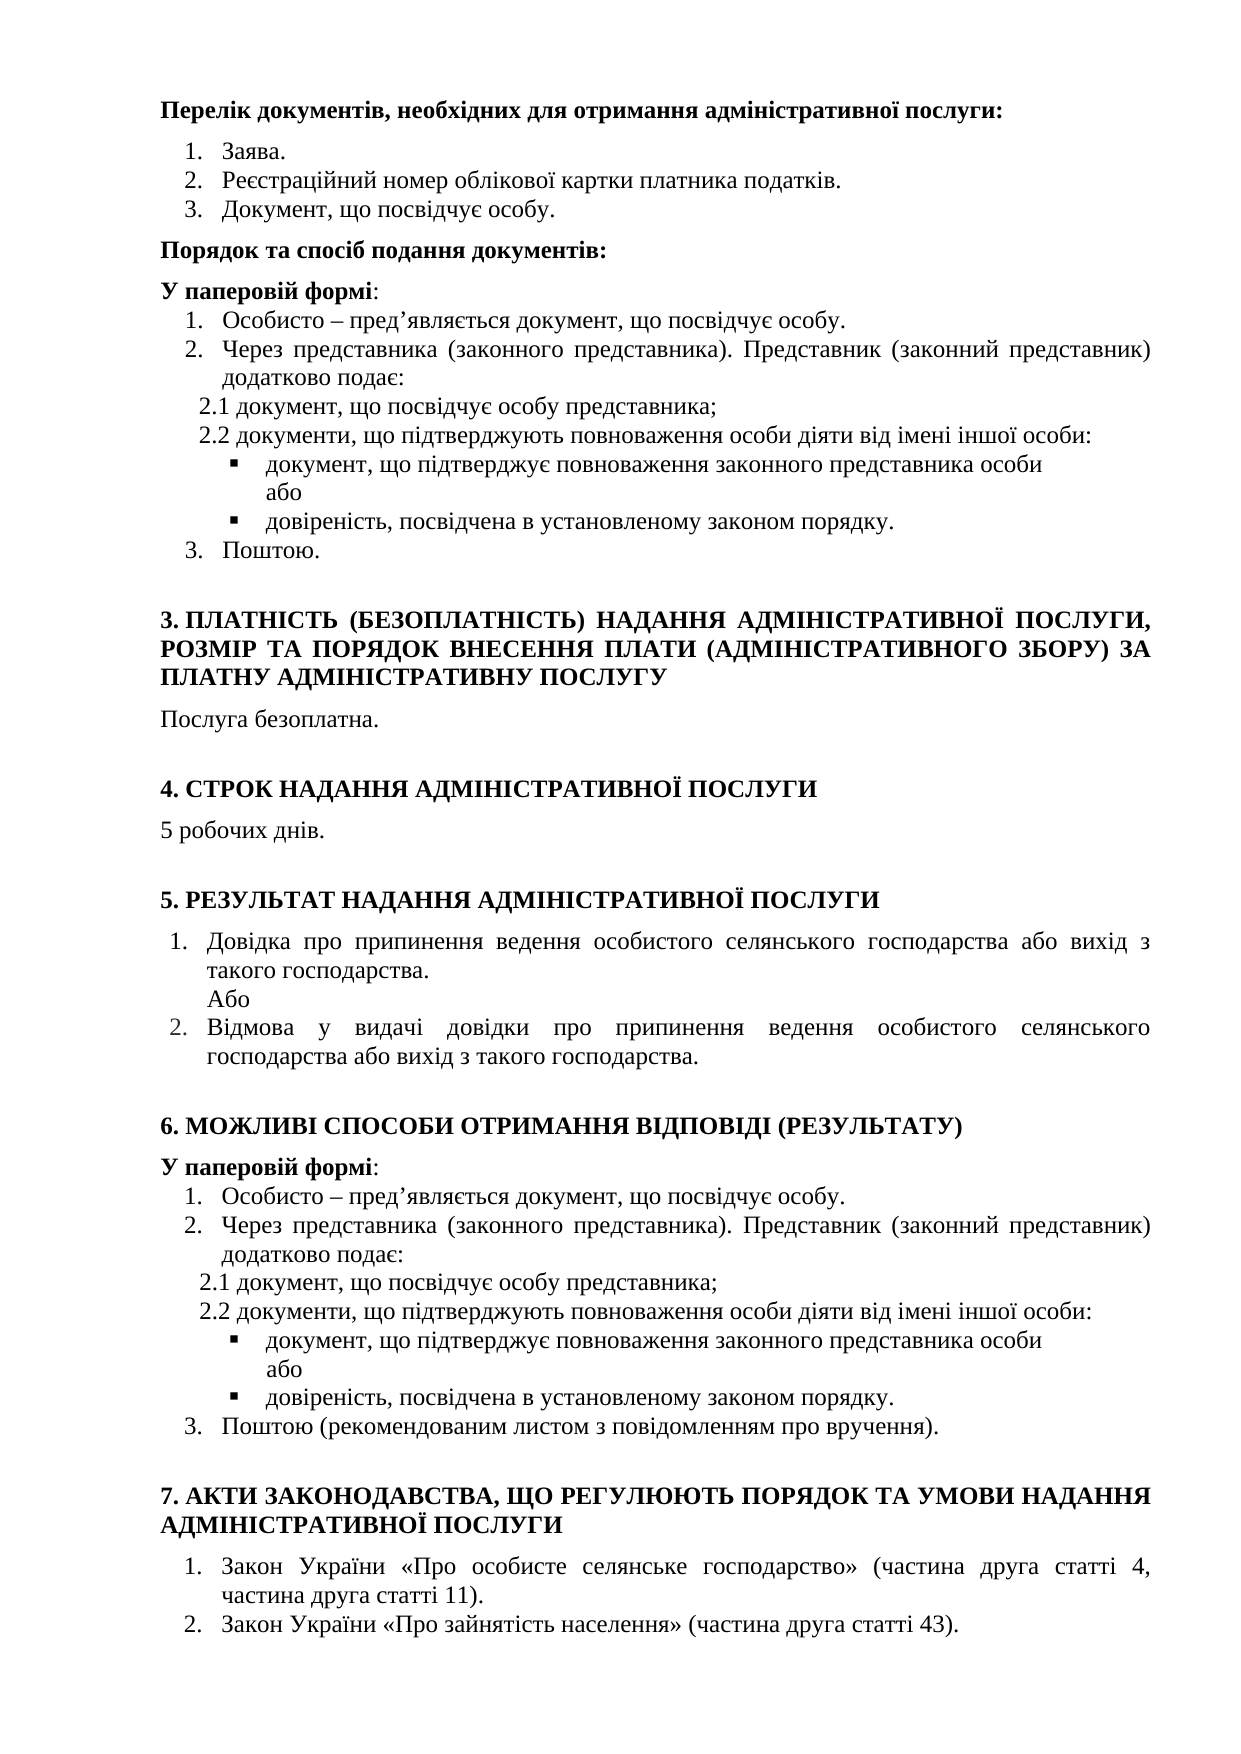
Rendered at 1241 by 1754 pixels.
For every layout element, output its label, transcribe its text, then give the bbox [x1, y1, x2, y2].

table_cell Заява. Реєстраційний номер облікової картки платника податків. Документ, що посвідчує особу. [154, 130, 1158, 229]
table_cell Порядок та спосіб подання документів: [154, 229, 1158, 270]
table_cell 5 робочих днів. [154, 809, 1158, 850]
table_cell У паперовій формі: Особисто – пред’являється документ, що посвідчує особу. Через представника (законного представника). Представник (законний представник) додатково подає: документ, що посвідчує особу представника; документи, що підтверджують повноваження особи діяти від імені іншої особи: документ, що підтверджує повноваження законного представника особи або довіреність, посвідчена в установленому законом порядку. Поштою (рекомендованим листом з повідомленням про вручення). [154, 1146, 1158, 1446]
table_header 6. МОЖЛИВІ СПОСОБИ ОТРИМАННЯ ВІДПОВІДІ (РЕЗУЛЬТАТУ) [154, 1105, 1158, 1146]
table_header 4. СТРОК НАДАННЯ АДМІНІСТРАТИВНОЇ ПОСЛУГИ [154, 768, 1158, 809]
table_cell Перелік документів, необхідних для отримання адміністративної послуги: [154, 89, 1158, 130]
table_header 5. РЕЗУЛЬТАТ НАДАННЯ АДМІНІСТРАТИВНОЇ ПОСЛУГИ [154, 879, 1158, 920]
table_cell Довідка про припинення ведення особистого селянського господарства або вихід з такого господарства. Або Відмова у видачі довідки про припинення ведення особистого селянського господарства або вихід з такого господарства. [154, 920, 1158, 1076]
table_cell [154, 1545, 1158, 1644]
table_cell У паперовій формі: Особисто – пред’являється документ, що посвідчує особу. Через представника (законного представника). Представник (законний представник) додатково подає: документ, що посвідчує особу представника; документи, що підтверджують повноваження особи діяти від імені іншої особи: документ, що підтверджує повноваження законного представника особи або довіреність, посвідчена в установленому законом порядку. Поштою. [154, 270, 1158, 570]
table_header 7. АКТИ ЗАКОНОДАВСТВА, ЩО РЕГУЛЮЮТЬ ПОРЯДОК ТА УМОВИ НАДАННЯ АДМІНІСТРАТИВНОЇ ПОСЛУГИ [154, 1475, 1158, 1545]
table_cell Послуга безоплатна. [154, 698, 1158, 739]
table_header 3. ПЛАТНІСТЬ (БЕЗОПЛАТНІСТЬ) НАДАННЯ АДМІНІСТРАТИВНОЇ ПОСЛУГИ, РОЗМІР ТА ПОРЯДОК ВНЕСЕННЯ ПЛАТИ (АДМІНІСТРАТИВНОГО ЗБОРУ) ЗА ПЛАТНУ АДМІНІСТРАТИВНУ ПОСЛУГУ [154, 599, 1158, 697]
